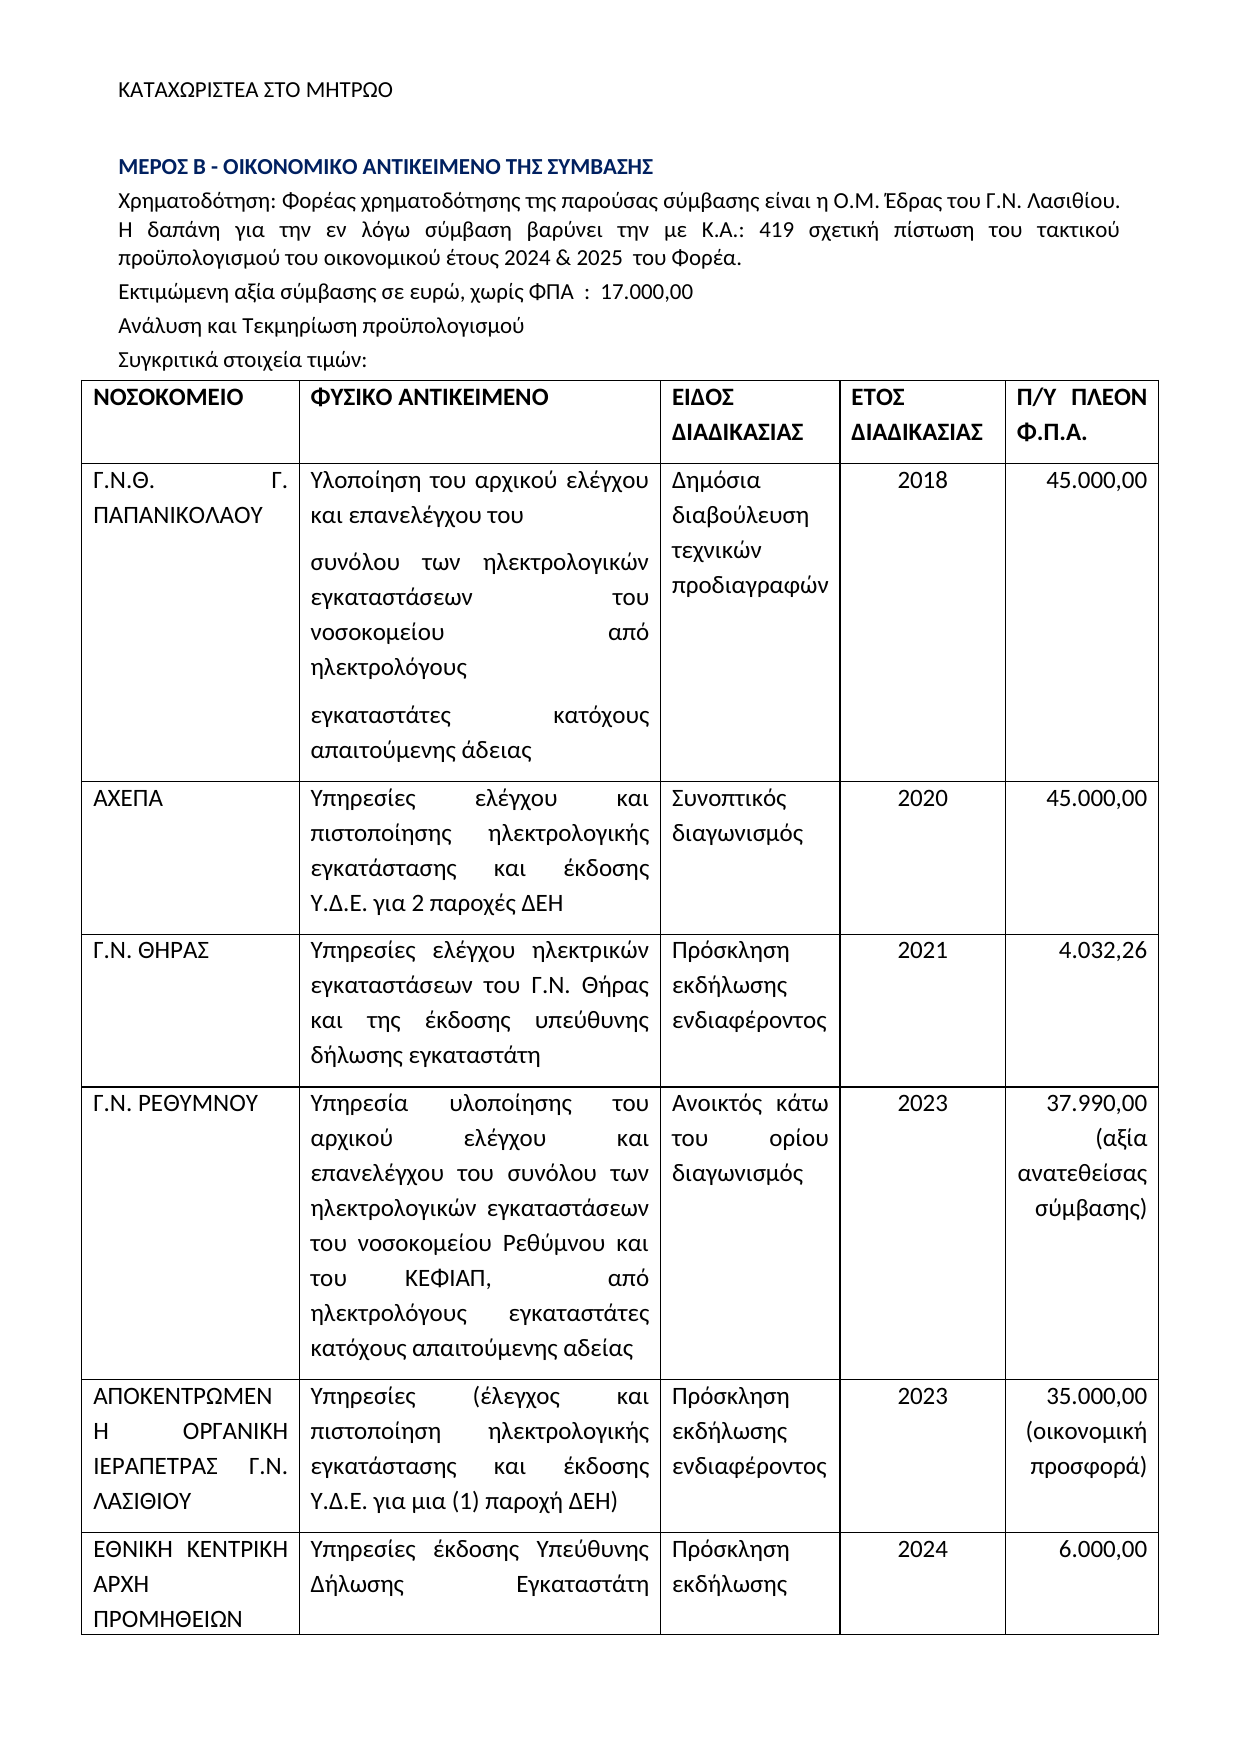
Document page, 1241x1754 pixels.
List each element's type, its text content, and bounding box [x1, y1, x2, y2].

table_cell Υλοποίηση του αρχικού ελέγχου και επανελέγχου του συνόλου των ηλεκτρολογικών εγκαταστάσεων του νοσοκομείου από ηλεκτρολόγους εγκαταστάτες κατόχους απαιτούμενης άδειας [300, 464, 660, 781]
table_cell Υπηρεσίες ελέγχου και πιστοποίησης ηλεκτρολογικής εγκατάστασης και έκδοσης Υ.Δ.Ε. για 2 παροχές ΔΕΗ [300, 782, 660, 933]
table_cell ΑΠΟΚΕΝΤΡΩΜΕΝΗ ΟΡΓΑΝΙΚΗ ΙΕΡΑΠΕΤΡΑΣ Γ.Ν. ΛΑΣΙΘΙΟΥ [82, 1380, 299, 1532]
table_header ΕΤΟΣ ΔΙΑΔΙΚΑΣΙΑΣ [841, 381, 1005, 463]
table_cell 4.032,26 [1006, 935, 1158, 1086]
text ΜΕΡΟΣ Β - ΟΙΚΟΝΟΜΙΚΟ ΑΝΤΙΚΕΙΜΕΝΟ ΤΗΣ ΣΥΜΒΑΣΗΣ [118, 152, 1122, 180]
text Συγκριτικά στοιχεία τιμών: [118, 346, 1122, 373]
table_cell 6.000,00 [1006, 1533, 1158, 1634]
table_cell Υπηρεσίες ελέγχου ηλεκτρικών εγκαταστάσεων του Γ.Ν. Θήρας και της έκδοσης υπεύθυνης δήλωσης εγκαταστάτη [300, 935, 660, 1086]
table_cell 2023 [841, 1088, 1005, 1379]
table_cell Πρόσκληση εκδήλωσης ενδιαφέροντος [661, 935, 839, 1086]
table_cell 2021 [841, 935, 1005, 1086]
table_cell Γ.Ν. ΡΕΘΥΜΝΟΥ [82, 1088, 299, 1379]
table_cell 35.000,00 (οικονομική προσφορά) [1006, 1380, 1158, 1532]
table_cell 2024 [841, 1533, 1005, 1634]
table_cell Συνοπτικός διαγωνισμός [661, 782, 839, 933]
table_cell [661, 1533, 839, 1634]
table_cell Γ.Ν.Θ. Γ. ΠΑΠΑΝΙΚΟΛΑΟΥ [82, 464, 299, 781]
table_cell 45.000,00 [1006, 464, 1158, 781]
table_cell Δημόσια διαβούλευση τεχνικών προδιαγραφών [661, 464, 839, 781]
text Χρηματοδότηση: Φορέας χρηματοδότησης της παρούσας σύμβασης είναι η Ο.Μ. Έδρας του Γ.Ν. Λασιθίου. Η δαπάνη για την εν λόγω σύμβαση βαρύνει την με Κ.Α.: 419 σχετική πίστωση του τακτικού προϋπολογισμού του οικονομικού έτους 2024 & 2025 του Φορέα. [118, 187, 1122, 271]
table_cell 2023 [841, 1380, 1005, 1532]
table_cell 2020 [841, 782, 1005, 933]
table_header ΝΟΣΟΚΟΜΕΙΟ [82, 381, 299, 463]
table_cell 2018 [841, 464, 1005, 781]
table_cell Υπηρεσία υλοποίησης του αρχικού ελέγχου και επανελέγχου του συνόλου των ηλεκτρολογικών εγκαταστάσεων του νοσοκομείου Ρεθύμνου και του ΚΕΦΙΑΠ, από ηλεκτρολόγους εγκαταστάτες κατόχους απαιτούμενης αδείας [300, 1088, 660, 1379]
text Εκτιμώμενη αξία σύμβασης σε ευρώ, χωρίς ΦΠΑ : 17.000,00 [118, 277, 1122, 305]
table_cell Ανοικτός κάτω του ορίου διαγωνισμός [661, 1088, 839, 1379]
table_cell 37.990,00 (αξία ανατεθείσας σύμβασης) [1006, 1088, 1158, 1379]
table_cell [300, 1533, 660, 1634]
text Ανάλυση και Τεκμηρίωση προϋπολογισμού [118, 311, 1122, 339]
table_header Π/Υ ΠΛΕΟΝ Φ.Π.Α. [1006, 381, 1158, 463]
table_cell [82, 1533, 299, 1634]
table_cell 45.000,00 [1006, 782, 1158, 933]
table_header ΦΥΣΙΚΟ ΑΝΤΙΚΕΙΜΕΝΟ [300, 381, 660, 463]
table_cell Υπηρεσίες (έλεγχος και πιστοποίηση ηλεκτρολογικής εγκατάστασης και έκδοσης Υ.Δ.Ε. για μια (1) παροχή ΔΕΗ) [300, 1380, 660, 1532]
table_cell Γ.Ν. ΘΗΡΑΣ [82, 935, 299, 1086]
table_cell ΑΧΕΠΑ [82, 782, 299, 933]
table_header ΕΙΔΟΣ ΔΙΑΔΙΚΑΣΙΑΣ [661, 381, 839, 463]
table_cell Πρόσκληση εκδήλωσης ενδιαφέροντος [661, 1380, 839, 1532]
